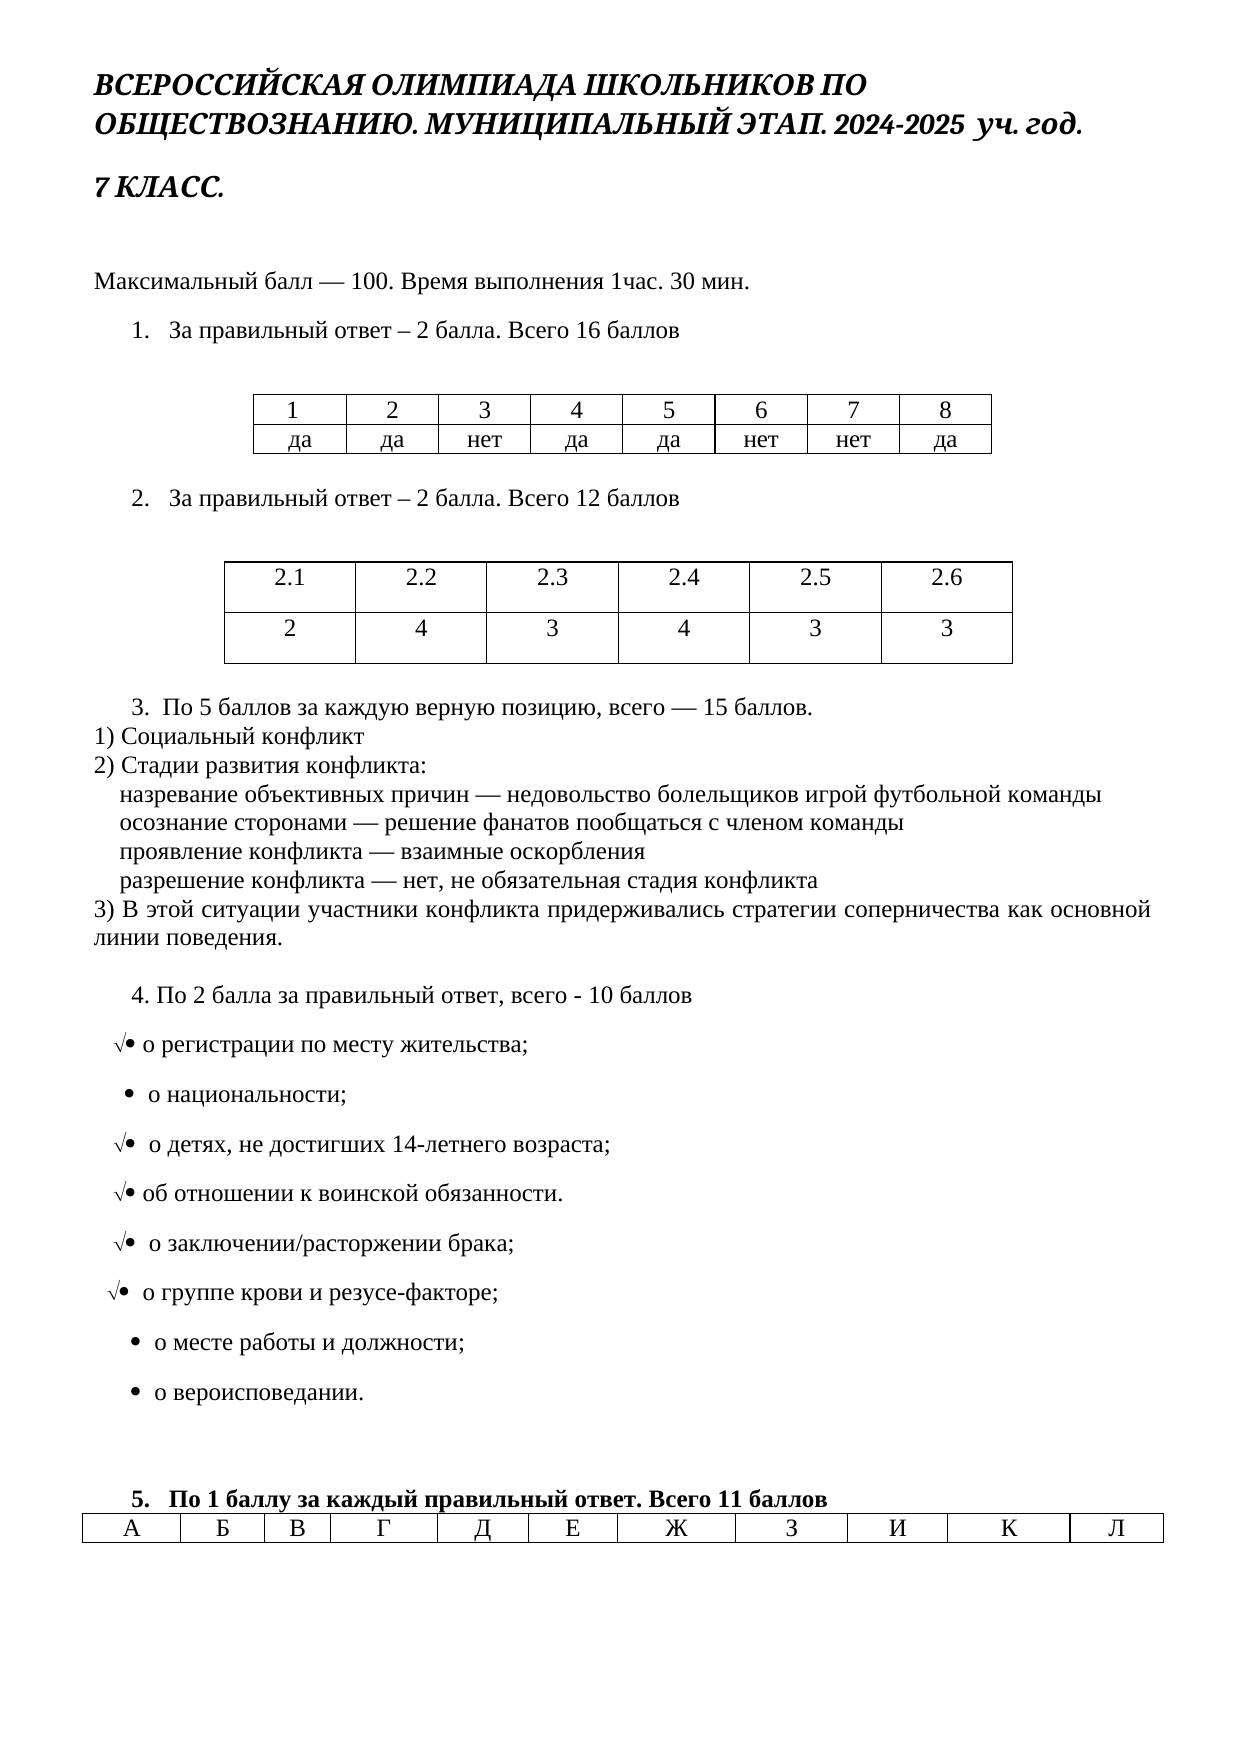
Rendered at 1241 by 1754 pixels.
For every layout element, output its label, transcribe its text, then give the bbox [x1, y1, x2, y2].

table_cell нет [439, 425, 530, 453]
table_cell нет [716, 425, 807, 453]
table_header 5 [623, 395, 714, 423]
table_header Г [331, 1514, 437, 1542]
text 3) В этой ситуации участники конфликта придерживались стратегии соперничества как основной линии поведения. [94, 894, 1152, 951]
table_cell да [347, 425, 438, 453]
table_cell да [254, 425, 346, 453]
text о регистрации по месту жительства; [112, 1029, 1152, 1058]
table_header 7 [808, 395, 899, 423]
table_cell 3 [487, 613, 618, 663]
text о вероисповедании. [131, 1377, 1152, 1405]
table_header 2.2 [356, 563, 486, 612]
text Максимальный балл — 100. Время выполнения 1час. 30 мин. [94, 266, 1152, 294]
table_header А [83, 1514, 180, 1542]
table_cell нет [808, 425, 899, 453]
table_header Ж [618, 1514, 735, 1542]
table_header К [948, 1514, 1069, 1542]
list За правильный ответ – 2 балла. Всего 16 баллов [131, 315, 1152, 344]
subtitle ВСЕРОССИЙСКАЯ ОЛИМПИАДА ШКОЛЬНИКОВ ПО ОБЩЕСТВОЗНАНИЮ. МУНИЦИПАЛЬНЫЙ ЭТАП. 2024-2025 уч. год. [94, 69, 1152, 141]
list За правильный ответ – 2 балла. Всего 12 баллов [131, 483, 1152, 512]
table_header 1 [254, 395, 346, 423]
table_header 2.5 [750, 563, 881, 612]
table_header Д [438, 1514, 528, 1542]
table_header 2 [347, 395, 438, 423]
text 2) Стадии развития конфликта: [94, 750, 1152, 779]
table_header 2.4 [619, 563, 749, 612]
text  осознание сторонами — решение фанатов пообщаться с членом команды [94, 807, 1152, 836]
text об отношении к воинской обязанности. [112, 1178, 1152, 1207]
text 1) Социальный конфликт [94, 721, 1152, 750]
table_header 3 [439, 395, 530, 423]
text о месте работы и должности; [131, 1327, 1152, 1356]
text  назревание объективных причин — недовольство болельщиков игрой футбольной команды [94, 779, 1152, 807]
text о заключении/расторжении брака; [112, 1228, 1152, 1257]
table_cell 4 [619, 613, 749, 663]
table_cell да [623, 425, 714, 453]
table_cell 4 [356, 613, 486, 663]
table_cell 3 [882, 613, 1012, 663]
list 4. По 2 балла за правильный ответ, всего - 10 баллов [94, 980, 1152, 1009]
table_cell 2 [225, 613, 355, 663]
table_cell 3 [750, 613, 881, 663]
text о национальности; [112, 1079, 1152, 1108]
text  разрешение конфликта — нет, не обязательная стадия конфликта [94, 865, 1152, 894]
table_header Е [529, 1514, 617, 1542]
table_header Б [181, 1514, 264, 1542]
text 3. По 5 баллов за каждую верную позицию, всего — 15 баллов. [94, 692, 1152, 721]
table_header 4 [531, 395, 622, 423]
table_header 2.3 [487, 563, 618, 612]
table_header Л [1071, 1514, 1163, 1542]
table_header 8 [900, 395, 991, 423]
list По 1 баллу за каждый правильный ответ. Всего 11 баллов [131, 1484, 1152, 1512]
table_header 6 [716, 395, 807, 423]
table_header 2.6 [882, 563, 1012, 612]
table_header И [848, 1514, 947, 1542]
subtitle 7 КЛАСС. [94, 171, 1152, 205]
text  проявление конфликта — взаимные оскорбления [94, 836, 1152, 865]
table_header 2.1 [225, 563, 355, 612]
text о детях, не достигших 14-летнего возраста; [112, 1129, 1152, 1157]
table_header В [265, 1514, 330, 1542]
table_header З [736, 1514, 847, 1542]
table_cell да [900, 425, 991, 453]
text о группе крови и резусе-факторе; [94, 1277, 1152, 1306]
table_cell да [531, 425, 622, 453]
